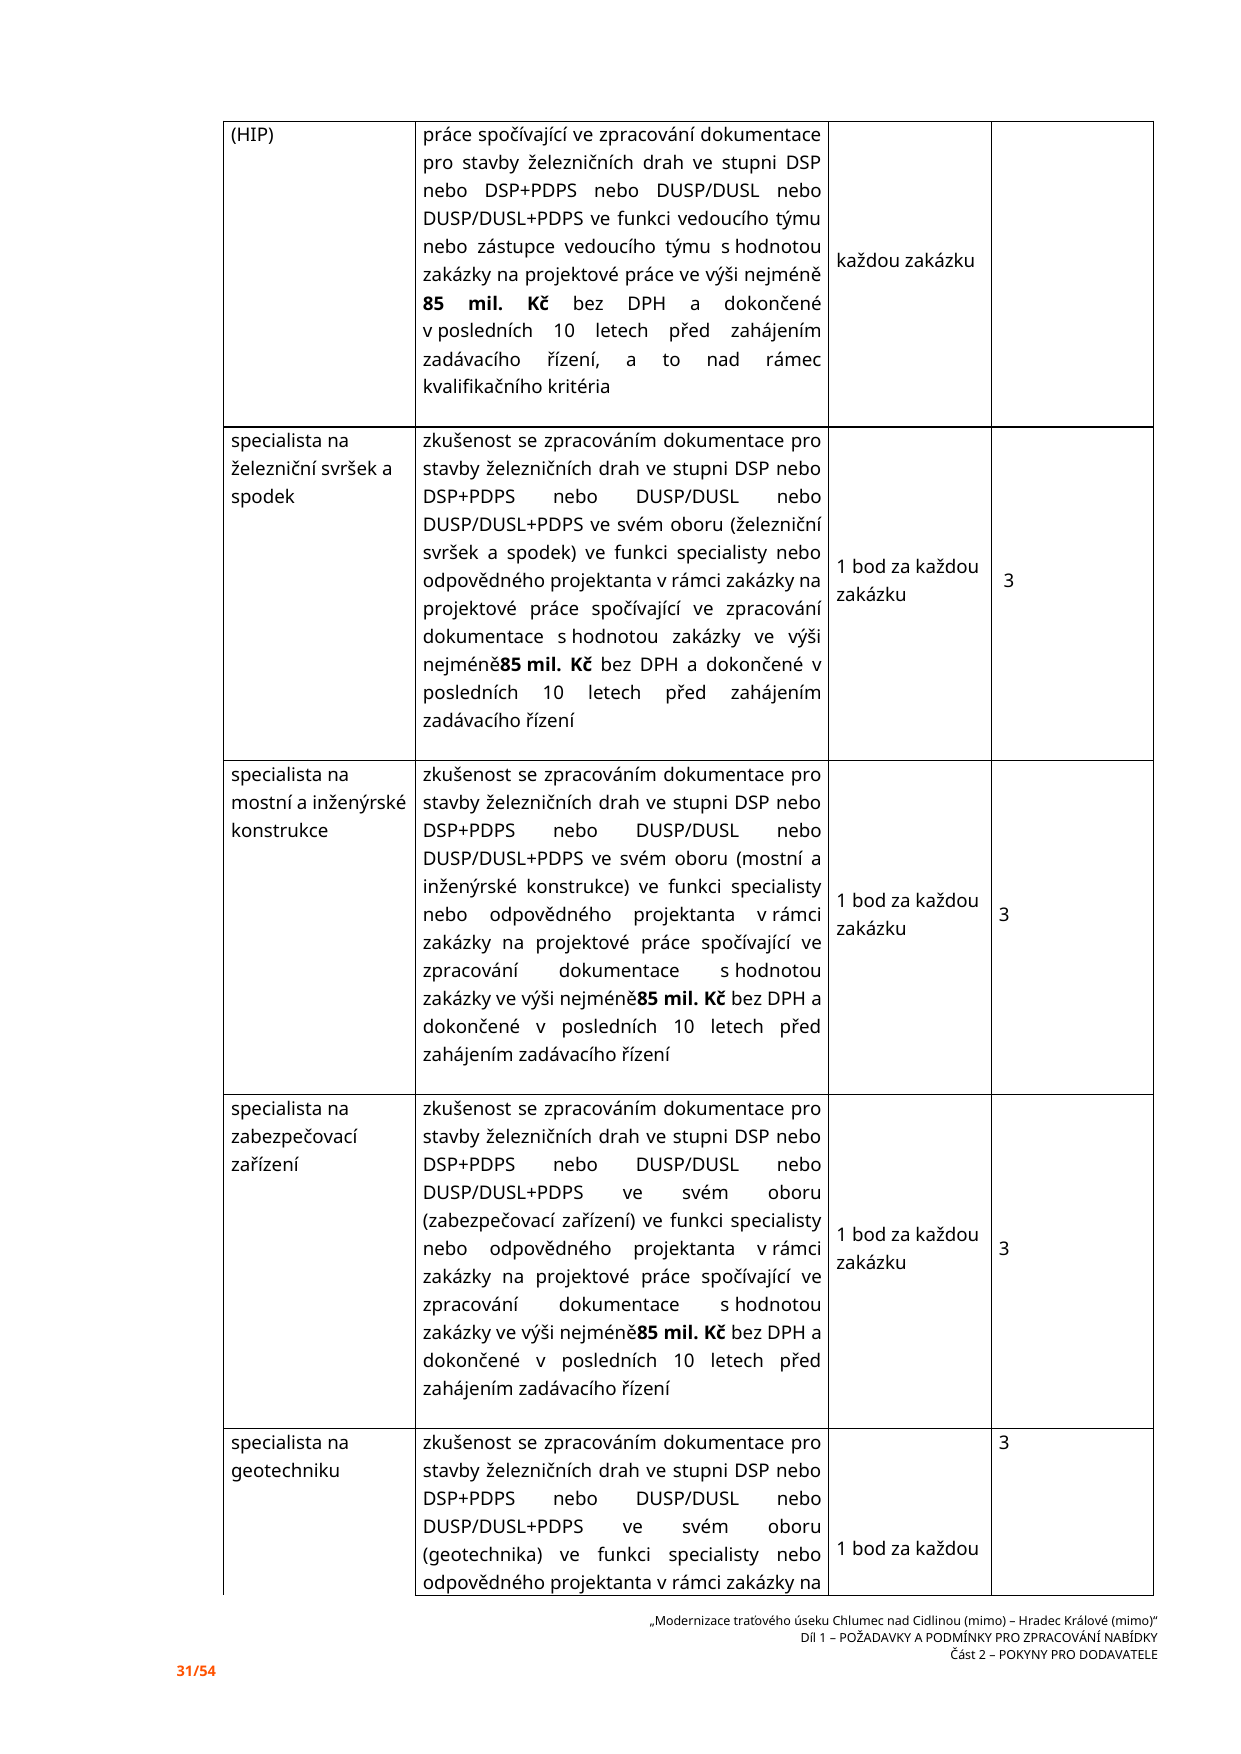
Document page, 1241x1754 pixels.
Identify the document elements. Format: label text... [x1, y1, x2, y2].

table_cell zkušenost se zpracováním dokumentace pro stavby železničních drah ve stupni DSP nebo DSP+PDPS nebo DUSP/DUSL nebo DUSP/DUSL+PDPS ve svém oboru (mostní a inženýrské konstrukce) ve funkci specialisty nebo odpovědného projektanta v rámci zakázky na projektové práce spočívající ve zpracování dokumentace s hodnotou zakázky ve výši nejméně85 mil. Kč bez DPH a dokončené v posledních 10 letech před zahájením zadávacího řízení [416, 761, 828, 1094]
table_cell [224, 1429, 415, 1595]
table_cell specialista na mostní a inženýrské konstrukce [224, 761, 415, 1094]
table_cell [829, 122, 991, 426]
table_cell zkušenost se zpracováním dokumentace pro stavby železničních drah ve stupni DSP nebo DSP+PDPS nebo DUSP/DUSL nebo DUSP/DUSL+PDPS ve svém oboru (železniční svršek a spodek) ve funkci specialisty nebo odpovědného projektanta v rámci zakázky na projektové práce spočívající ve zpracování dokumentace s hodnotou zakázky ve výši nejméně85 mil. Kč bez DPH a dokončené v posledních 10 letech před zahájením zadávacího řízení [416, 428, 828, 760]
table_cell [224, 122, 415, 426]
table_cell 3 [992, 1095, 1153, 1428]
table_cell 3 [992, 428, 1153, 760]
table_cell specialista na zabezpečovací zařízení [224, 1095, 415, 1428]
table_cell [416, 1429, 828, 1595]
table_cell 3 [992, 1429, 1153, 1595]
table_cell zkušenost se zpracováním dokumentace pro stavby železničních drah ve stupni DSP nebo DSP+PDPS nebo DUSP/DUSL nebo DUSP/DUSL+PDPS ve svém oboru (zabezpečovací zařízení) ve funkci specialisty nebo odpovědného projektanta v rámci zakázky na projektové práce spočívající ve zpracování dokumentace s hodnotou zakázky ve výši nejméně85 mil. Kč bez DPH a dokončené v posledních 10 letech před zahájením zadávacího řízení [416, 1095, 828, 1428]
table_cell specialista na železniční svršek a spodek [224, 428, 415, 760]
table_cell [829, 1429, 991, 1595]
table_cell 3 [992, 761, 1153, 1094]
table_cell 1 bod za každou zakázku [829, 761, 991, 1094]
table_cell 1 bod za každou zakázku [829, 428, 991, 760]
table_cell 1 bod za každou zakázku [829, 1095, 991, 1428]
table_cell 6 [992, 122, 1153, 426]
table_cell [416, 122, 828, 426]
